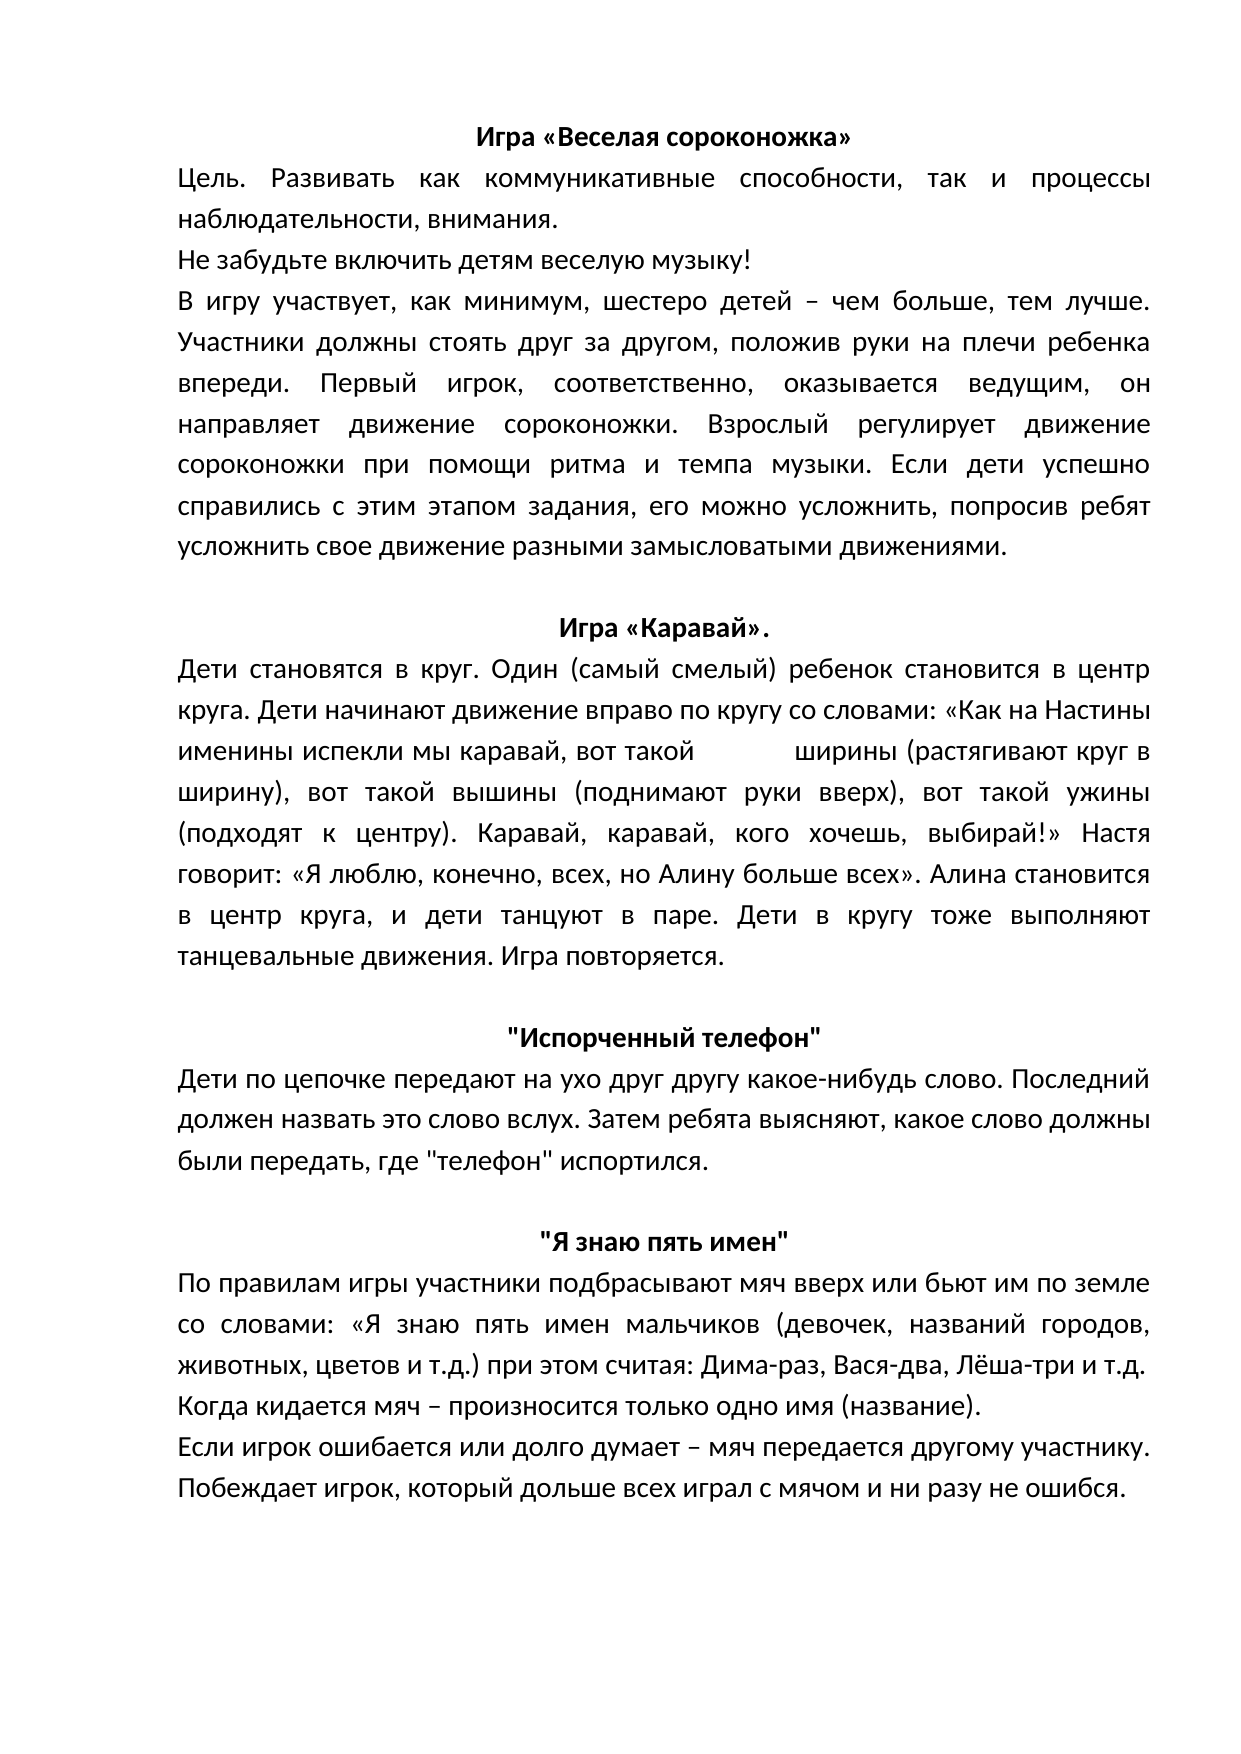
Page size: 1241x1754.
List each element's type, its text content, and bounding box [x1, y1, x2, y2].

text Не забудьте включить детям веселую музыку! [177, 241, 1152, 277]
text "Испорченный телефон" [177, 1019, 1152, 1054]
text Игра «Каравай». [177, 609, 1152, 645]
text По правилам игры участники подбрасывают мяч вверх или бьют им по земле со словами: «Я знаю пять имен мальчиков (девочек, названий городов, животных, цветов и т.д.) при этом считая: Дима-раз, Вася-два, Лёша-три и т.д. [177, 1264, 1152, 1382]
text Когда кидается мяч – произносится только одно имя (название). [177, 1387, 1152, 1423]
text В игру участвует, как минимум, шестеро детей – чем больше, тем лучше. Участники должны стоять друг за другом, положив руки на плечи ребенка впереди. Первый игрок, соответственно, оказывается ведущим, он направляет движение сороконожки. Взрослый регулирует движение сороконожки при помощи ритма и темпа музыки. Если дети успешно справились с этим этапом задания, его можно усложнить, попросив ребят усложнить свое движение разными замысловатыми движениями. [177, 282, 1152, 563]
text Если игрок ошибается или долго думает – мяч передается другому участнику. Побеждает игрок, который дольше всех играл с мячом и ни разу не ошибся. [177, 1428, 1152, 1505]
text "Я знаю пять имен" [177, 1223, 1152, 1259]
text Дети становятся в круг. Один (самый смелый) ребенок становится в центр круга. Дети начинают движение вправо по кругу со словами: «Как на Настины именины испекли мы каравай, вот такой ширины (растягивают круг в ширину), вот такой вышины (поднимают руки вверх), вот такой ужины (подходят к центру). Каравай, каравай, кого хочешь, выбирай!» Настя говорит: «Я люблю, конечно, всех, но Алину больше всех». Алина становится в центр круга, и дети танцуют в паре. Дети в кругу тоже выполняют танцевальные движения. Игра повторяется. [177, 650, 1152, 972]
text Игра «Веселая сороконожка» [177, 118, 1152, 154]
text Цель. Развивать как коммуникативные способности, так и процессы наблюдательности, внимания. [177, 159, 1152, 236]
text Дети по цепочке передают на ухо друг другу какое-нибудь слово. Последний должен назвать это слово вслух. Затем ребята выясняют, какое слово должны были передать, где "телефон" испортился. [177, 1060, 1152, 1177]
